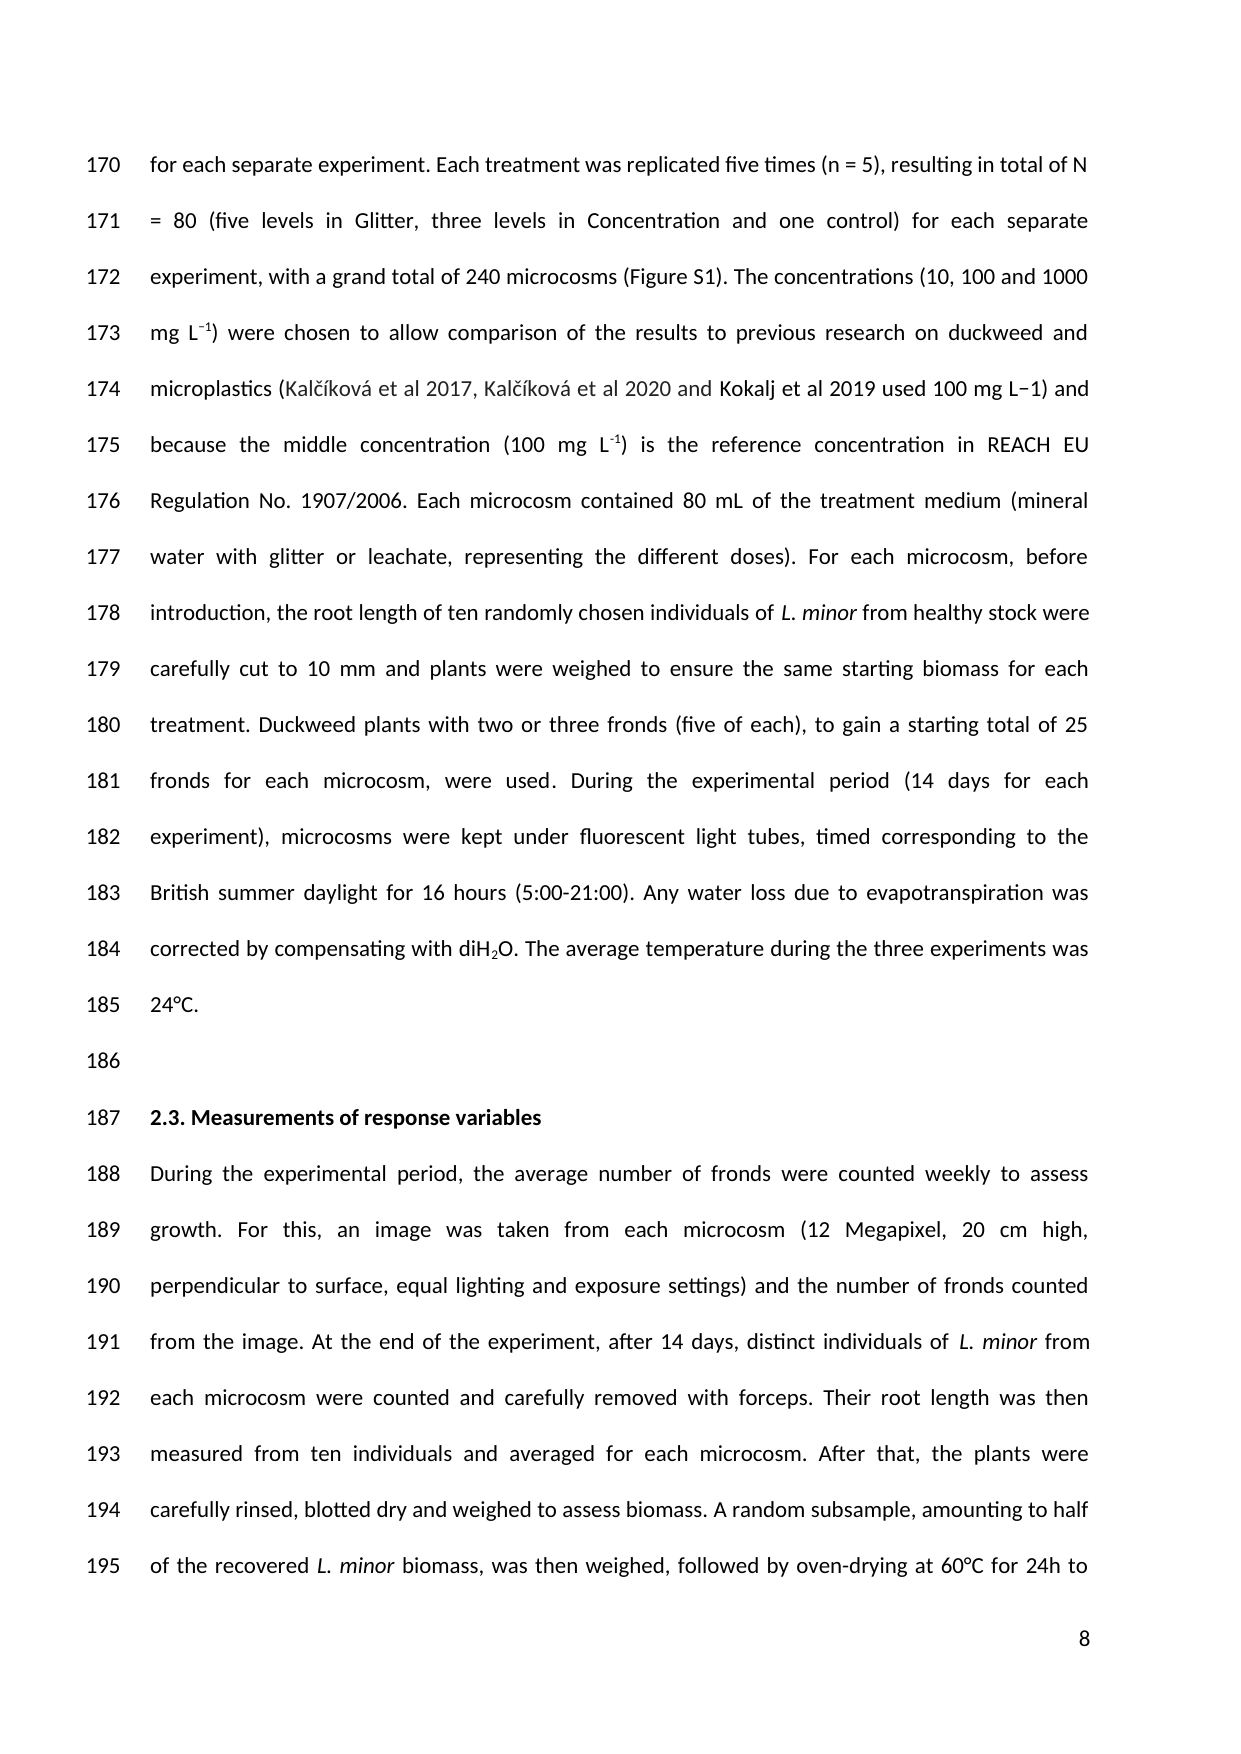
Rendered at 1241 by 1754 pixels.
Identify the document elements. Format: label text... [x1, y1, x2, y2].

text 2.3. Measurements of response variables [150, 1103, 1090, 1131]
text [150, 150, 1090, 1019]
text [150, 1159, 1090, 1579]
